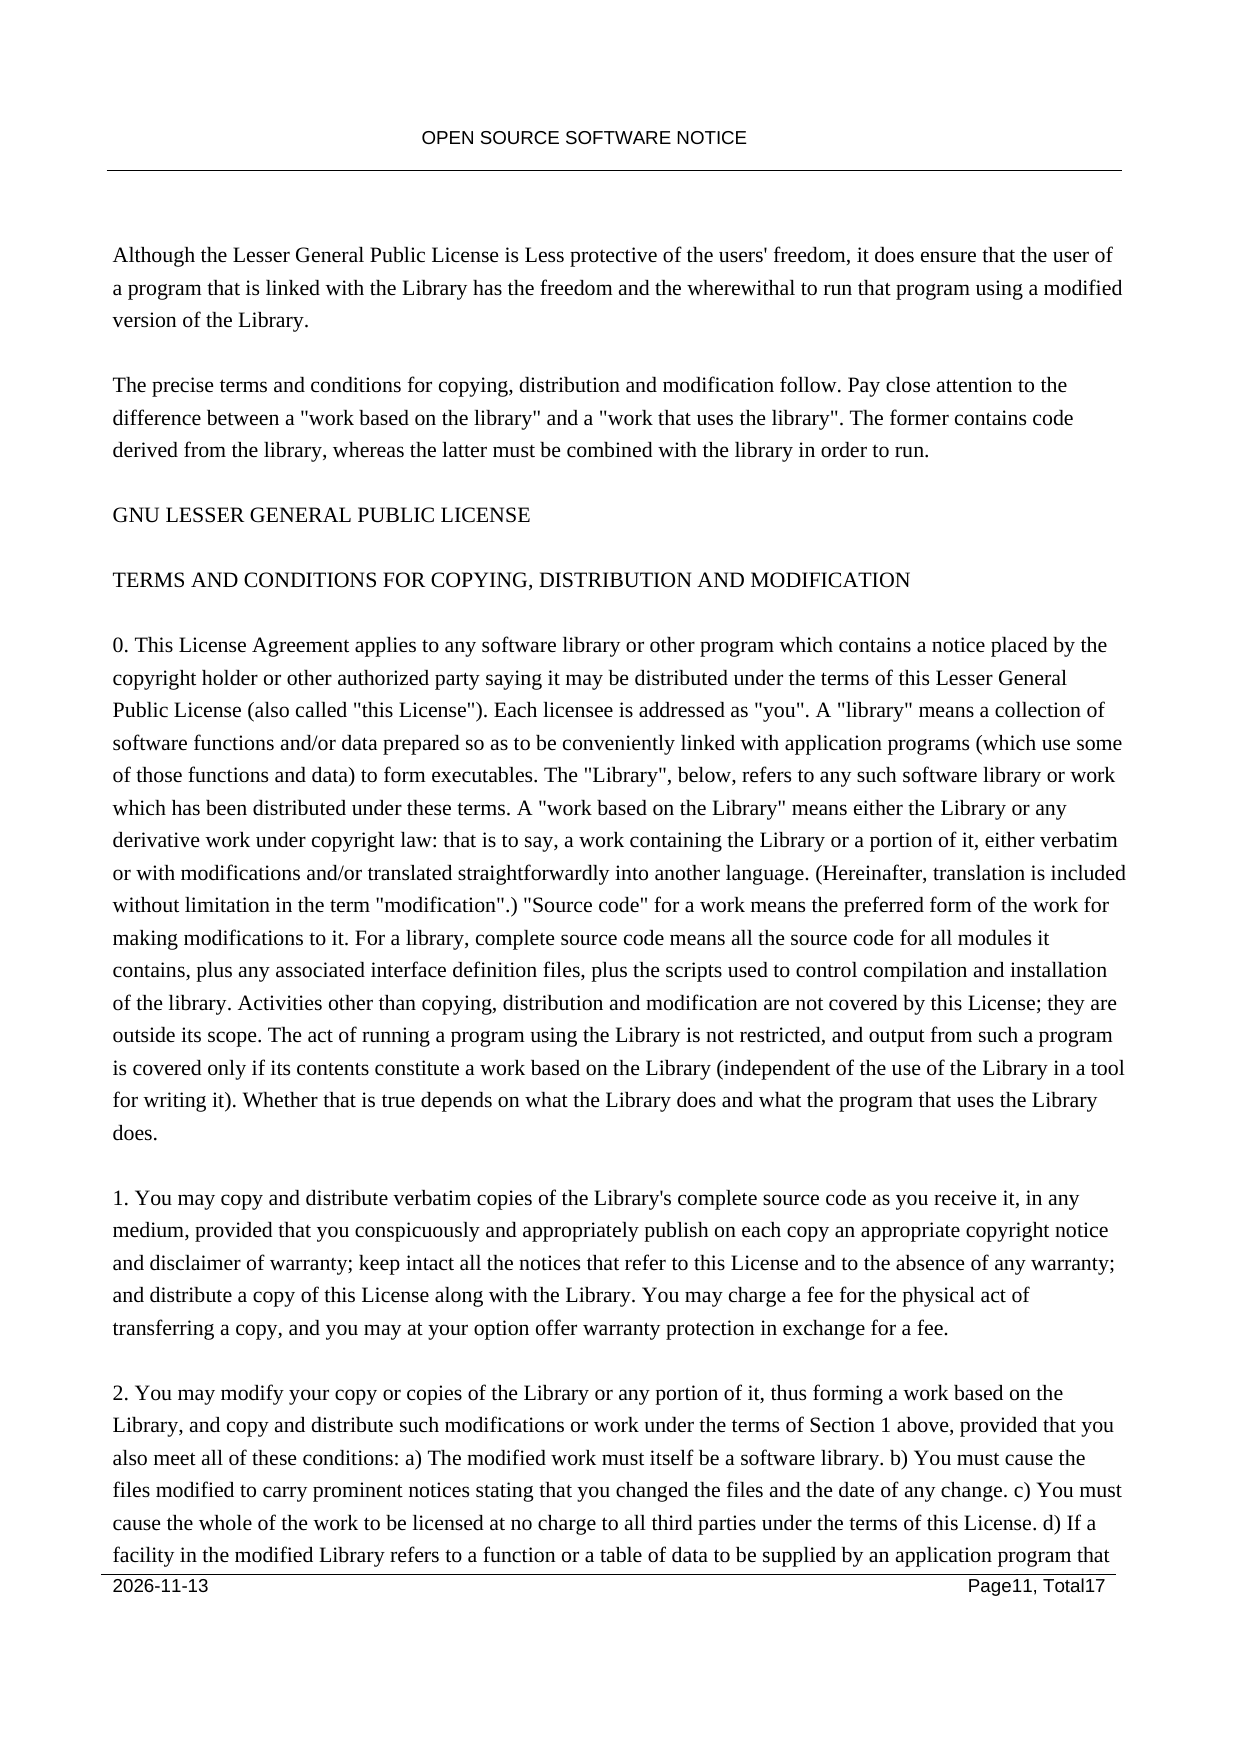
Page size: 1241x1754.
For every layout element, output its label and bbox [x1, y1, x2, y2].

text [112, 206, 1128, 1571]
